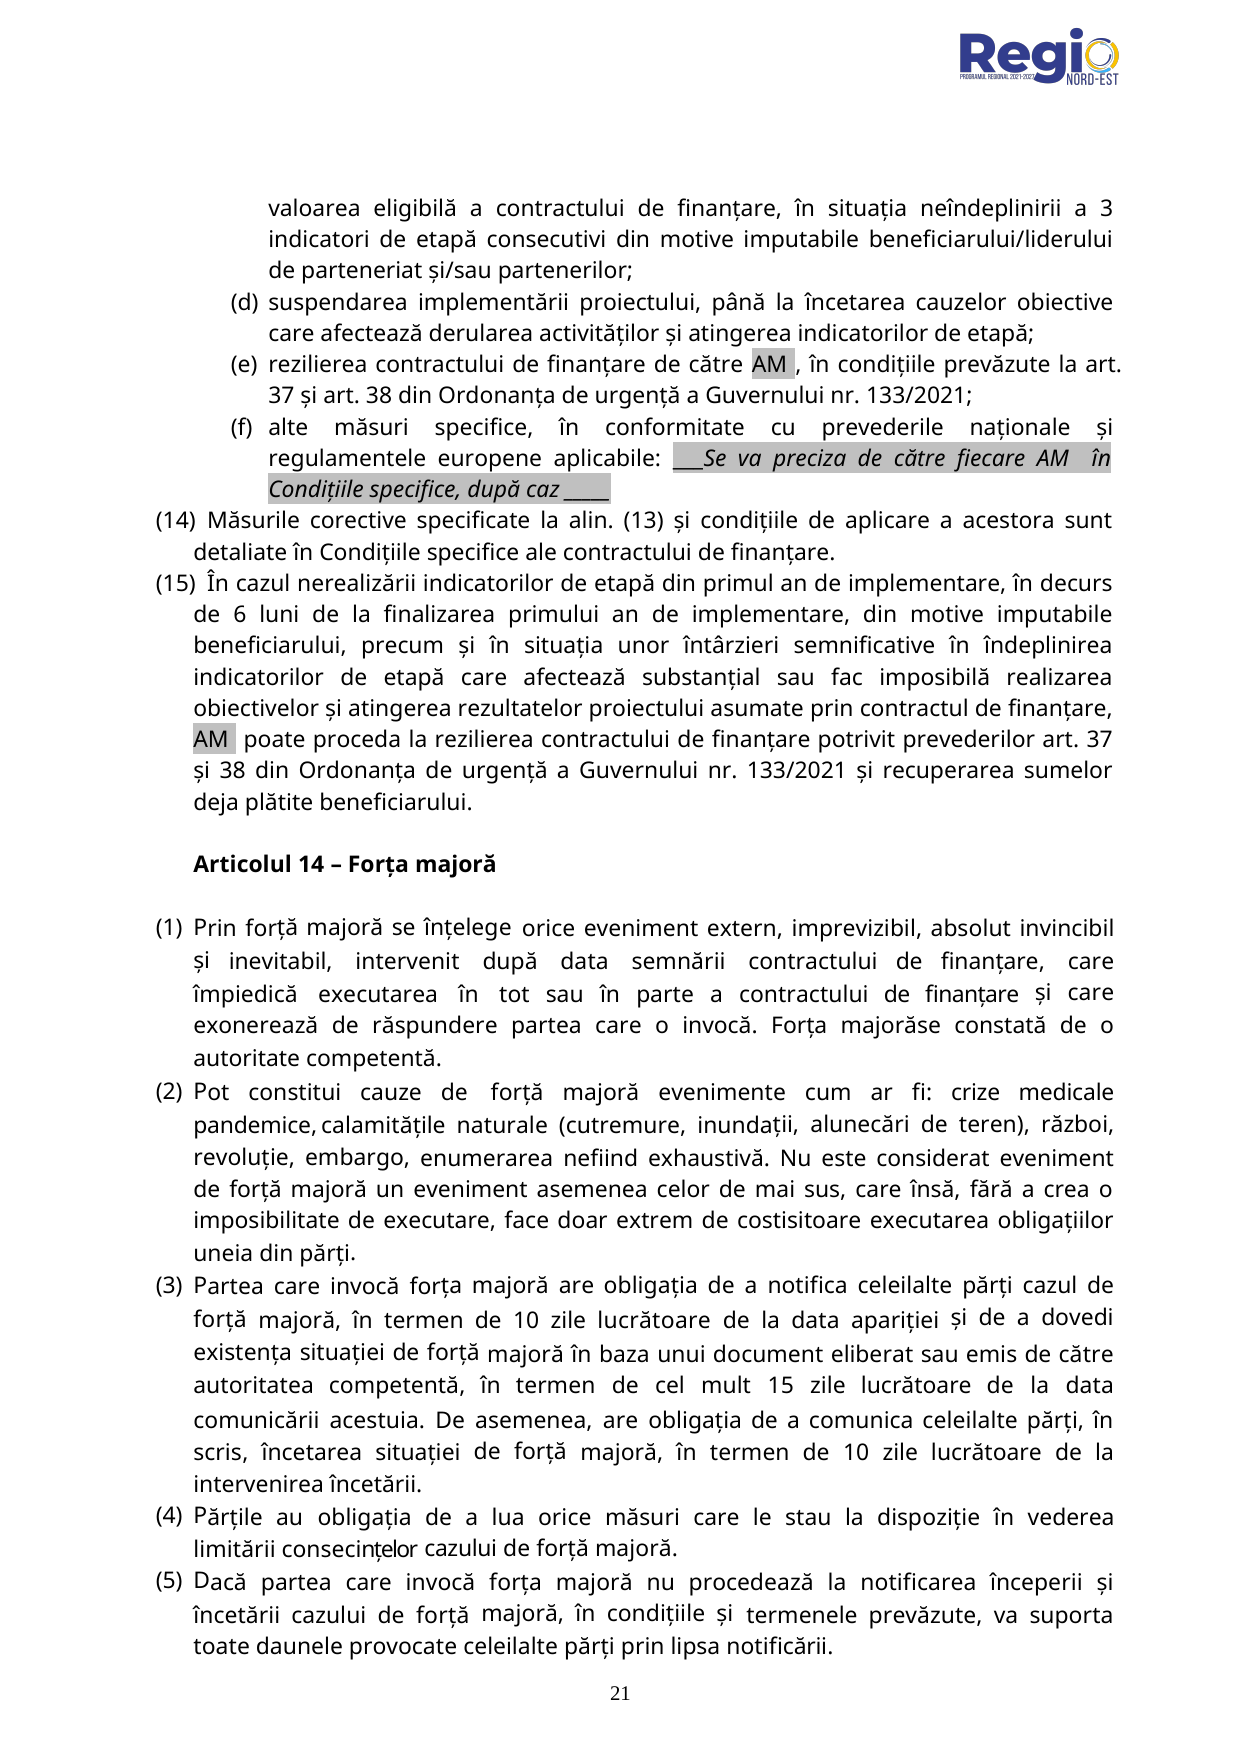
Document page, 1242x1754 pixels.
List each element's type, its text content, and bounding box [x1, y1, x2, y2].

list Partea care invocă forța majoră are obligația de a notifica celeilalte părți cazul de forță majoră, în termen de 10 zile lucrătoare de la data apariției și de a dovedi existența situației de forță majoră în baza unui document eliberat sau emis de către autoritatea competentă, în termen de cel mult 15 zile lucrătoare de la data comunicării acestuia. De asemenea, are obligația de a comunica celeilalte părți, în scris, încetarea situației de forță majoră, în termen de 10 zile lucrătoare de la intervenirea încetării. [156, 1268, 1114, 1499]
list Prin forță majoră se înțelege orice eveniment extern, imprevizibil, absolut invincibil și inevitabil, intervenit după data semnării contractului de finanțare, care împiedică executarea în tot sau în parte a contractului de finanțare și care exonerează de răspundere partea care o invocă. Forța majorăse constată de o autoritate competentă. [156, 911, 1114, 1075]
list În cazul nerealizării indicatorilor de etapă din primul an de implementare, în decurs de 6 luni de la finalizarea primului an de implementare, din motive imputabile beneficiarului, precum și în situația unor întârzieri semnificative în îndeplinirea indicatorilor de etapă care afectează substanțial sau fac imposibilă realizarea obiectivelor și atingerea rezultatelor proiectului asumate prin contractul de finanțare, AM poate proceda la rezilierea contractului de finanțare potrivit prevederilor art. 37 și 38 din Ordonanța de urgență a Guvernului nr. 133/2021 și recuperarea sumelor deja plătite beneficiarului. [156, 567, 1114, 817]
list Măsurile corective specificate la alin. (13) și condițiile de aplicare a acestora sunt detaliate în Condițiile specifice ale contractului de finanțare. [156, 504, 1114, 567]
picture [957, 24, 1123, 88]
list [231, 192, 1114, 286]
list Pot constitui cauze de forță majoră evenimente cum ar fi: crize medicale pandemice,calamitățile naturale (cutremure, inundații, alunecări de teren), război, revoluție, embargo, enumerarea nefiind exhaustivă. Nu este considerat eveniment de forță majoră un eveniment asemenea celor de mai sus, care însă, fără a crea o imposibilitate de executare, face doar extrem de costisitoare executarea obligațiilor uneia din părți. [156, 1075, 1114, 1268]
list alte măsuri specifice, în conformitate cu prevederile naționale și regulamentele europene aplicabile: ___Se va preciza de către fiecare AM în Condițiile specifice, după caz _____ [231, 411, 1114, 504]
list Părțile au obligația de a lua orice măsuri care le stau la dispoziție în vederea limitării consecințelor cazului de forță majoră. [156, 1499, 1114, 1564]
list rezilierea contractului de finanțare de către AM , în condițiile prevăzute la art. 37 și art. 38 din Ordonanța de urgență a Guvernului nr. 133/2021; [231, 348, 1122, 411]
text Articolul 14 – Forța majoră [118, 848, 1122, 879]
list suspendarea implementării proiectului, până la încetarea cauzelor obiective care afectează derularea activităților și atingerea indicatorilor de etapă; [231, 286, 1114, 348]
list Dacă partea care invocă forța majoră nu procedează la notificarea începerii și încetării cazului de forță majoră, în condițiile și termenele prevăzute, va suporta toate daunele provocate celeilalte părți prin lipsa notificării. [156, 1564, 1114, 1661]
